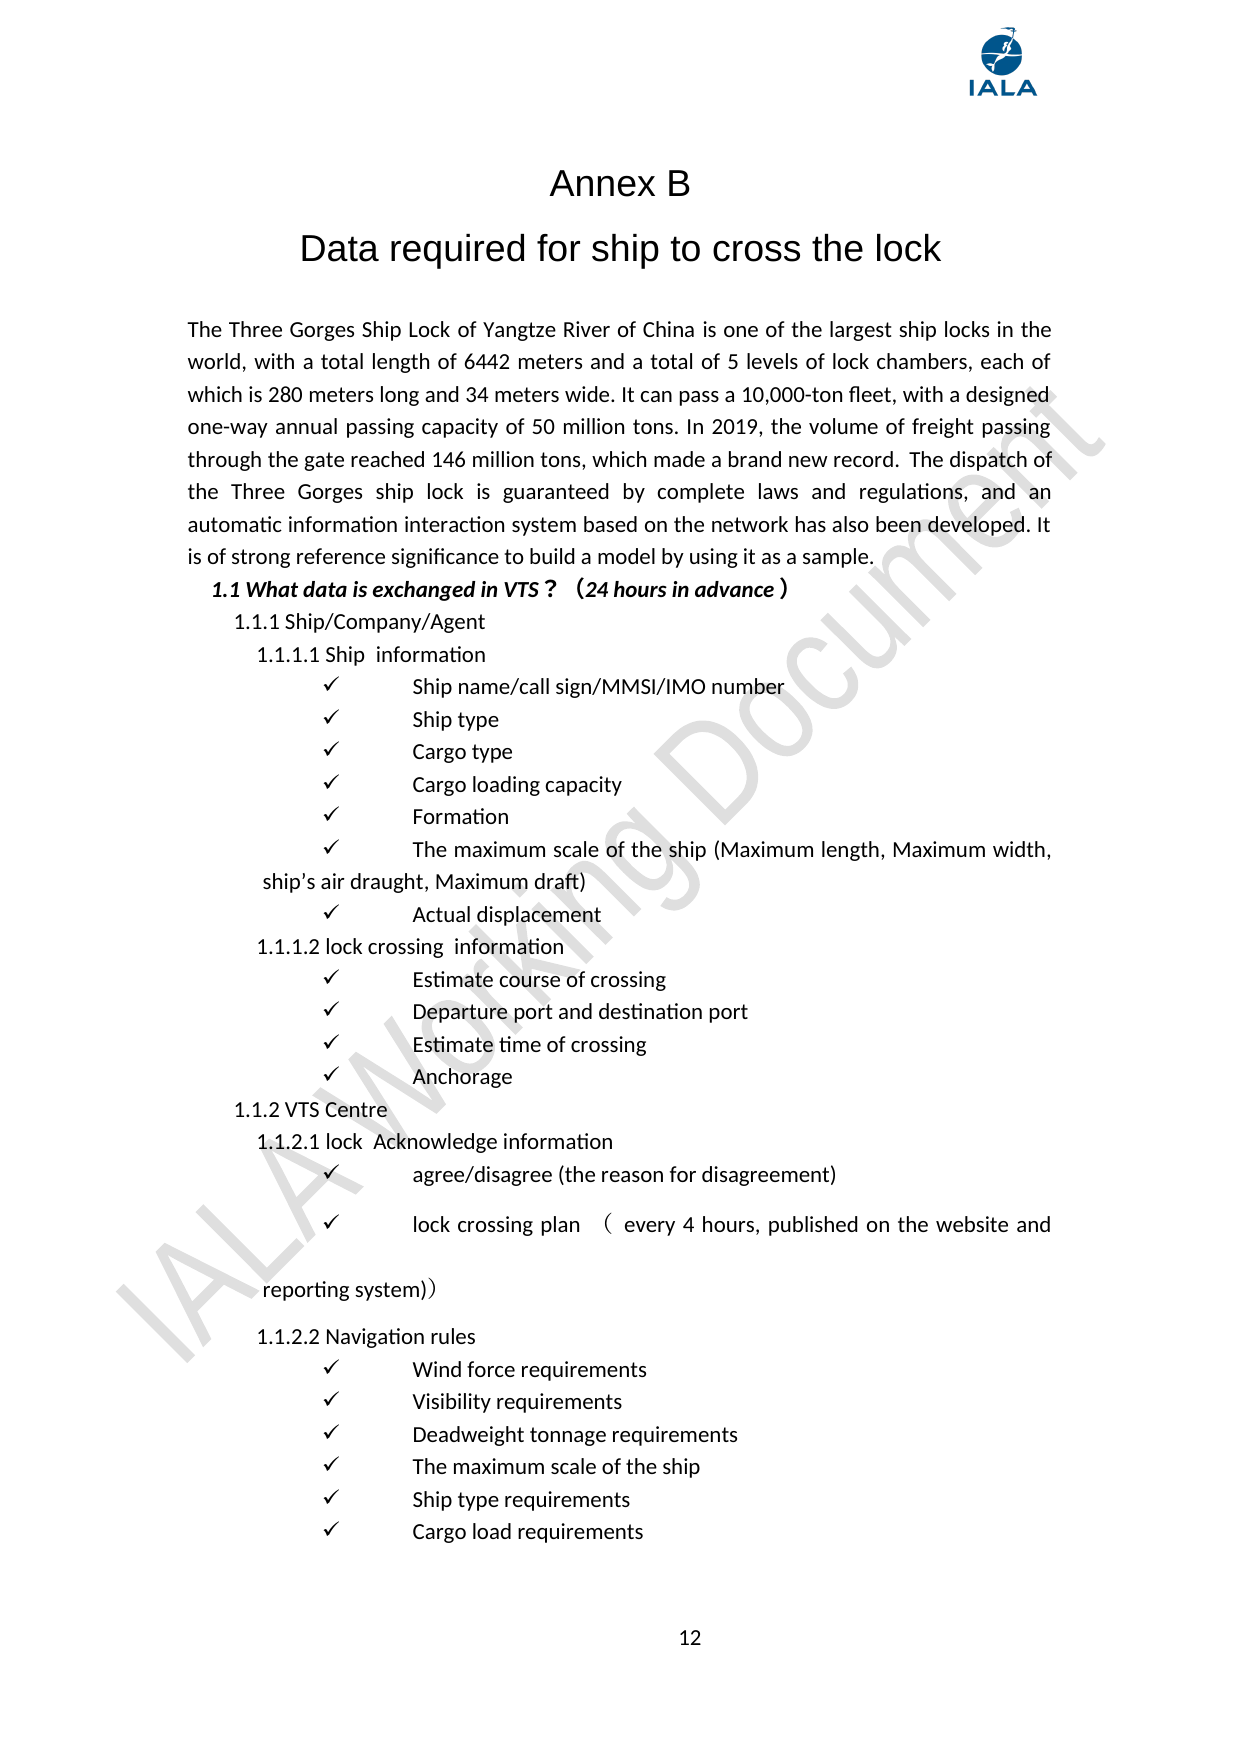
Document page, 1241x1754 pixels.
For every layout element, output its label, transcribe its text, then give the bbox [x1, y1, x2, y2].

text 1.1.1.1 Ship information [187, 637, 1053, 670]
text Data required for ship to cross the lock [187, 215, 1053, 280]
list Deadweight tonnage requirements [262, 1417, 1053, 1450]
text 1.1.1 Ship/Company/Agent [187, 605, 1053, 637]
list Departure port and destination port [262, 995, 1053, 1027]
list Actual displacement [262, 897, 1053, 930]
list The maximum scale of the ship (Maximum length, Maximum width, ship’s air draught, Maximum draft) [262, 832, 1053, 897]
list Cargo type [262, 735, 1053, 767]
list Anchorage [262, 1060, 1053, 1092]
text Annex B [187, 150, 1053, 215]
list The maximum scale of the ship [262, 1450, 1053, 1482]
list Ship type [262, 702, 1053, 735]
list Ship type requirements [262, 1482, 1053, 1515]
list Ship name/call sign/MMSI/IMO number [262, 670, 1053, 702]
picture [954, 19, 1049, 111]
text 1.1.2.1 lock Acknowledge information [187, 1125, 1053, 1157]
text 1.1.2 VTS Centre [187, 1092, 1053, 1125]
list Estimate time of crossing [262, 1027, 1053, 1060]
list Cargo loading capacity [262, 767, 1053, 800]
text The Three Gorges Ship Lock of Yangtze River of China is one of the largest ship locks in the world, with a total length of 6442 meters and a total of 5 levels of lock chambers, each of which is 280 meters long and 34 meters wide. It can pass a 10,000-ton fleet, with a designed one-way annual passing capacity of 50 million tons. In 2019, the volume of freight passing through the gate reached 146 million tons, which made a brand new record. The dispatch of the Three Gorges ship lock is guaranteed by complete laws and regulations, and an automatic information interaction system based on the network has also been developed. It is of strong reference significance to build a model by using it as a sample. [187, 312, 1053, 572]
text 1.1.2.2 Navigation rules [187, 1320, 1053, 1352]
list Wind force requirements [262, 1352, 1053, 1385]
list Estimate course of crossing [262, 962, 1053, 995]
list agree/disagree (the reason for disagreement) [262, 1157, 1053, 1190]
list Cargo load requirements [262, 1515, 1053, 1547]
list Formation [262, 800, 1053, 832]
text 1.1 What data is exchanged in VTS？（24 hours in advance ） [187, 572, 1053, 605]
list Visibility requirements [262, 1385, 1053, 1417]
list lock crossing plan （ every 4 hours, published on the website and reporting system)） [262, 1190, 1053, 1320]
text 1.1.1.2 lock crossing information [187, 930, 1053, 962]
